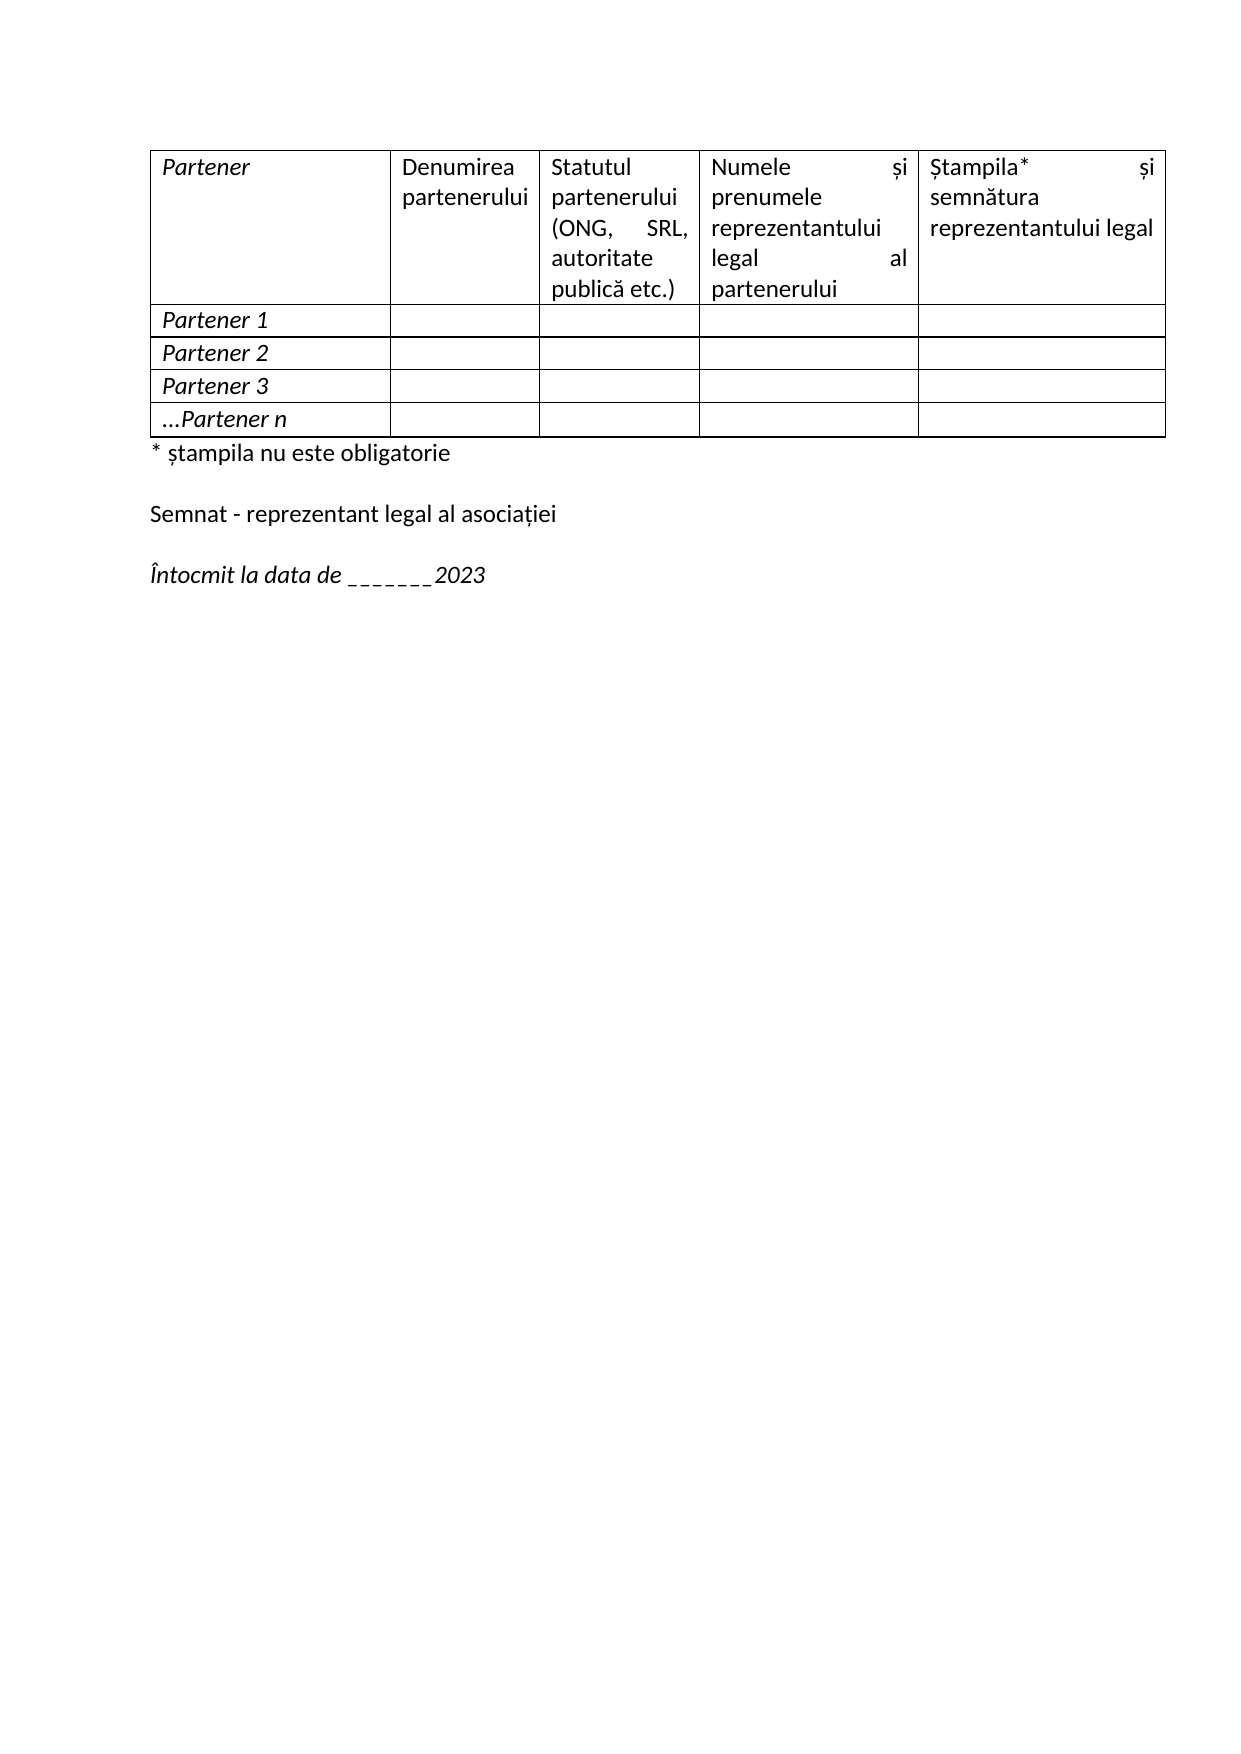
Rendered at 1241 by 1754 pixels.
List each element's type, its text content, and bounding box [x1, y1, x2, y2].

table_header Numele şi prenumele reprezentantului legal al partenerului [700, 151, 918, 304]
table_header Ștampila* şi semnătura reprezentantului legal [919, 151, 1165, 304]
table_cell [391, 305, 539, 336]
table_cell [540, 403, 699, 436]
table_cell [700, 370, 918, 402]
text * ștampila nu este obligatorie [150, 438, 1090, 468]
table_cell [700, 305, 918, 336]
text Întocmit la data de _______2023 [150, 559, 1090, 590]
table_cell [700, 403, 918, 436]
table_cell [919, 305, 1165, 336]
table_header Denumirea partenerului [391, 151, 539, 304]
table_cell Partener 1 [151, 305, 390, 336]
table_cell Partener 2 [151, 338, 390, 369]
table_cell [919, 338, 1165, 369]
table_cell [391, 338, 539, 369]
table_header Statutul partenerului (ONG, SRL, autoritate publică etc.) [540, 151, 699, 304]
text Semnat - reprezentant legal al asociației [150, 498, 1090, 529]
table_cell [540, 305, 699, 336]
table_cell [391, 370, 539, 402]
table_cell [540, 370, 699, 402]
table_cell [919, 403, 1165, 436]
table_cell Partener 3 [151, 370, 390, 402]
table_cell [919, 370, 1165, 402]
table_cell [391, 403, 539, 436]
table_cell [700, 338, 918, 369]
table_cell ...Partener n [151, 403, 390, 436]
table_header Partener [151, 151, 390, 304]
table_cell [540, 338, 699, 369]
